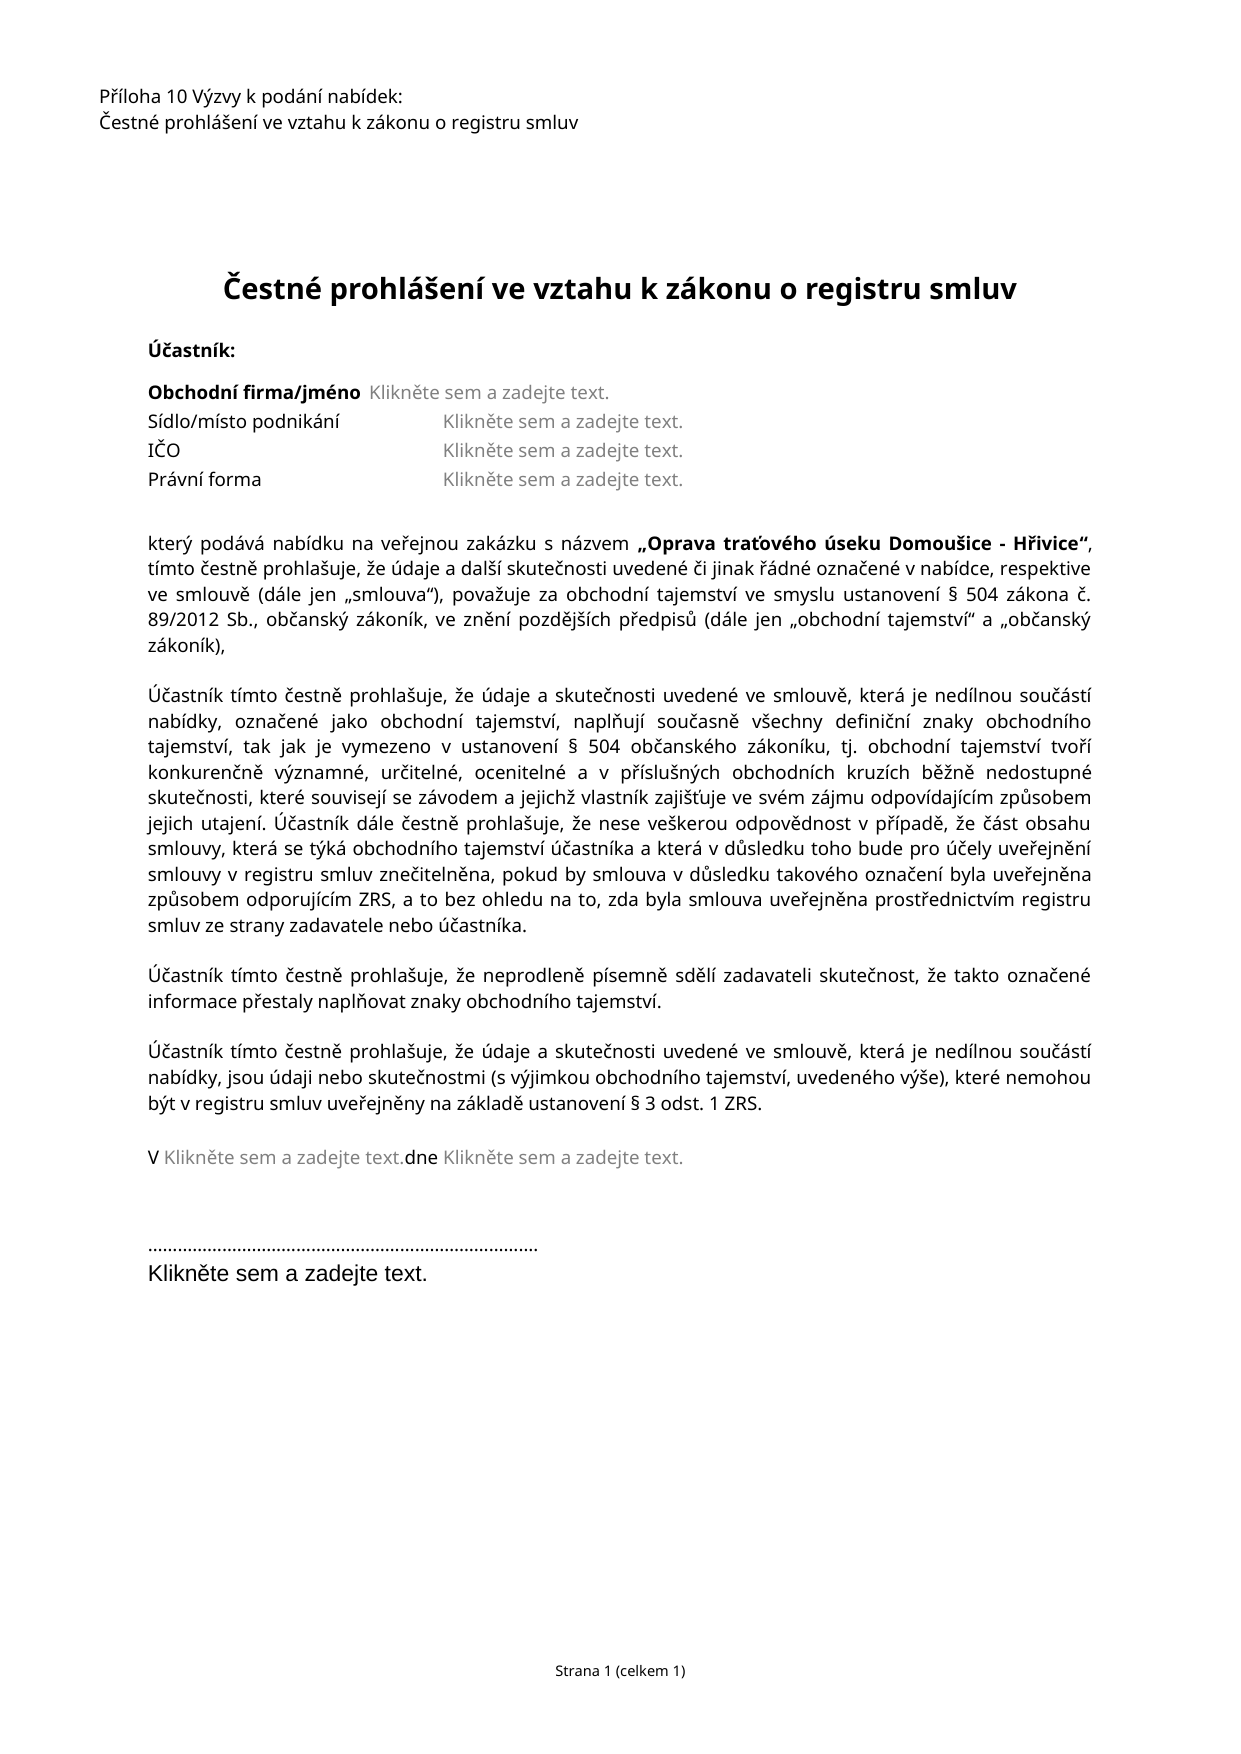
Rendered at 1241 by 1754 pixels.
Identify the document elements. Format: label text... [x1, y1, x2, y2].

text IČO [148, 434, 1093, 463]
text Účastník tímto čestně prohlašuje, že údaje a skutečnosti uvedené ve smlouvě, která je nedílnou součástí nabídky, jsou údaji nebo skutečnostmi (s výjimkou obchodního tajemství, uvedeného výše), které nemohou být v registru smluv uveřejněny na základě ustanovení § 3 odst. 1 ZRS. [148, 1039, 1093, 1115]
text ……………………………………………………………………. [148, 1228, 1092, 1257]
text Účastník tímto čestně prohlašuje, že údaje a skutečnosti uvedené ve smlouvě, která je nedílnou součástí nabídky, označené jako obchodní tajemství, naplňují současně všechny definiční znaky obchodního tajemství, tak jak je vymezeno v ustanovení § 504 občanského zákoníku, tj. obchodní tajemství tvoří konkurenčně významné, určitelné, ocenitelné a v příslušných obchodních kruzích běžně nedostupné skutečnosti, které souvisejí se závodem a jejichž vlastník zajišťuje ve svém zájmu odpovídajícím způsobem jejich utajení. Účastník dále čestně prohlašuje, že nese veškerou odpovědnost v případě, že část obsahu smlouvy, která se týká obchodního tajemství účastníka a která v důsledku toho bude pro účely uveřejnění smlouvy v registru smluv znečitelněna, pokud by smlouva v důsledku takového označení byla uveřejněna způsobem odporujícím ZRS, a to bez ohledu na to, zda byla smlouva uveřejněna prostřednictvím registru smluv ze strany zadavatele nebo účastníka. [148, 683, 1093, 938]
text V dne [148, 1140, 1092, 1169]
text který podává nabídku na veřejnou zakázku s názvem „Oprava traťového úseku Domoušice - Hřivice“, tímto čestně prohlašuje, že údaje a další skutečnosti uvedené či jinak řádné označené v nabídce, respektive ve smlouvě (dále jen „smlouva“), považuje za obchodní tajemství ve smyslu ustanovení § 504 zákona č. 89/2012 Sb., občanský zákoník, ve znění pozdějších předpisů (dále jen „obchodní tajemství“ a „občanský zákoník), [148, 530, 1093, 658]
text Právní forma [148, 463, 1093, 492]
text Účastník: [148, 333, 1093, 364]
text Účastník tímto čestně prohlašuje, že neprodleně písemně sdělí zadavateli skutečnost, že takto označené informace přestaly naplňovat znaky obchodního tajemství. [148, 963, 1093, 1014]
title Čestné prohlášení ve vztahu k zákonu o registru smluv [148, 268, 1093, 308]
text Obchodní firma/jméno [148, 376, 1093, 405]
text Sídlo/místo podnikání [148, 405, 1093, 434]
